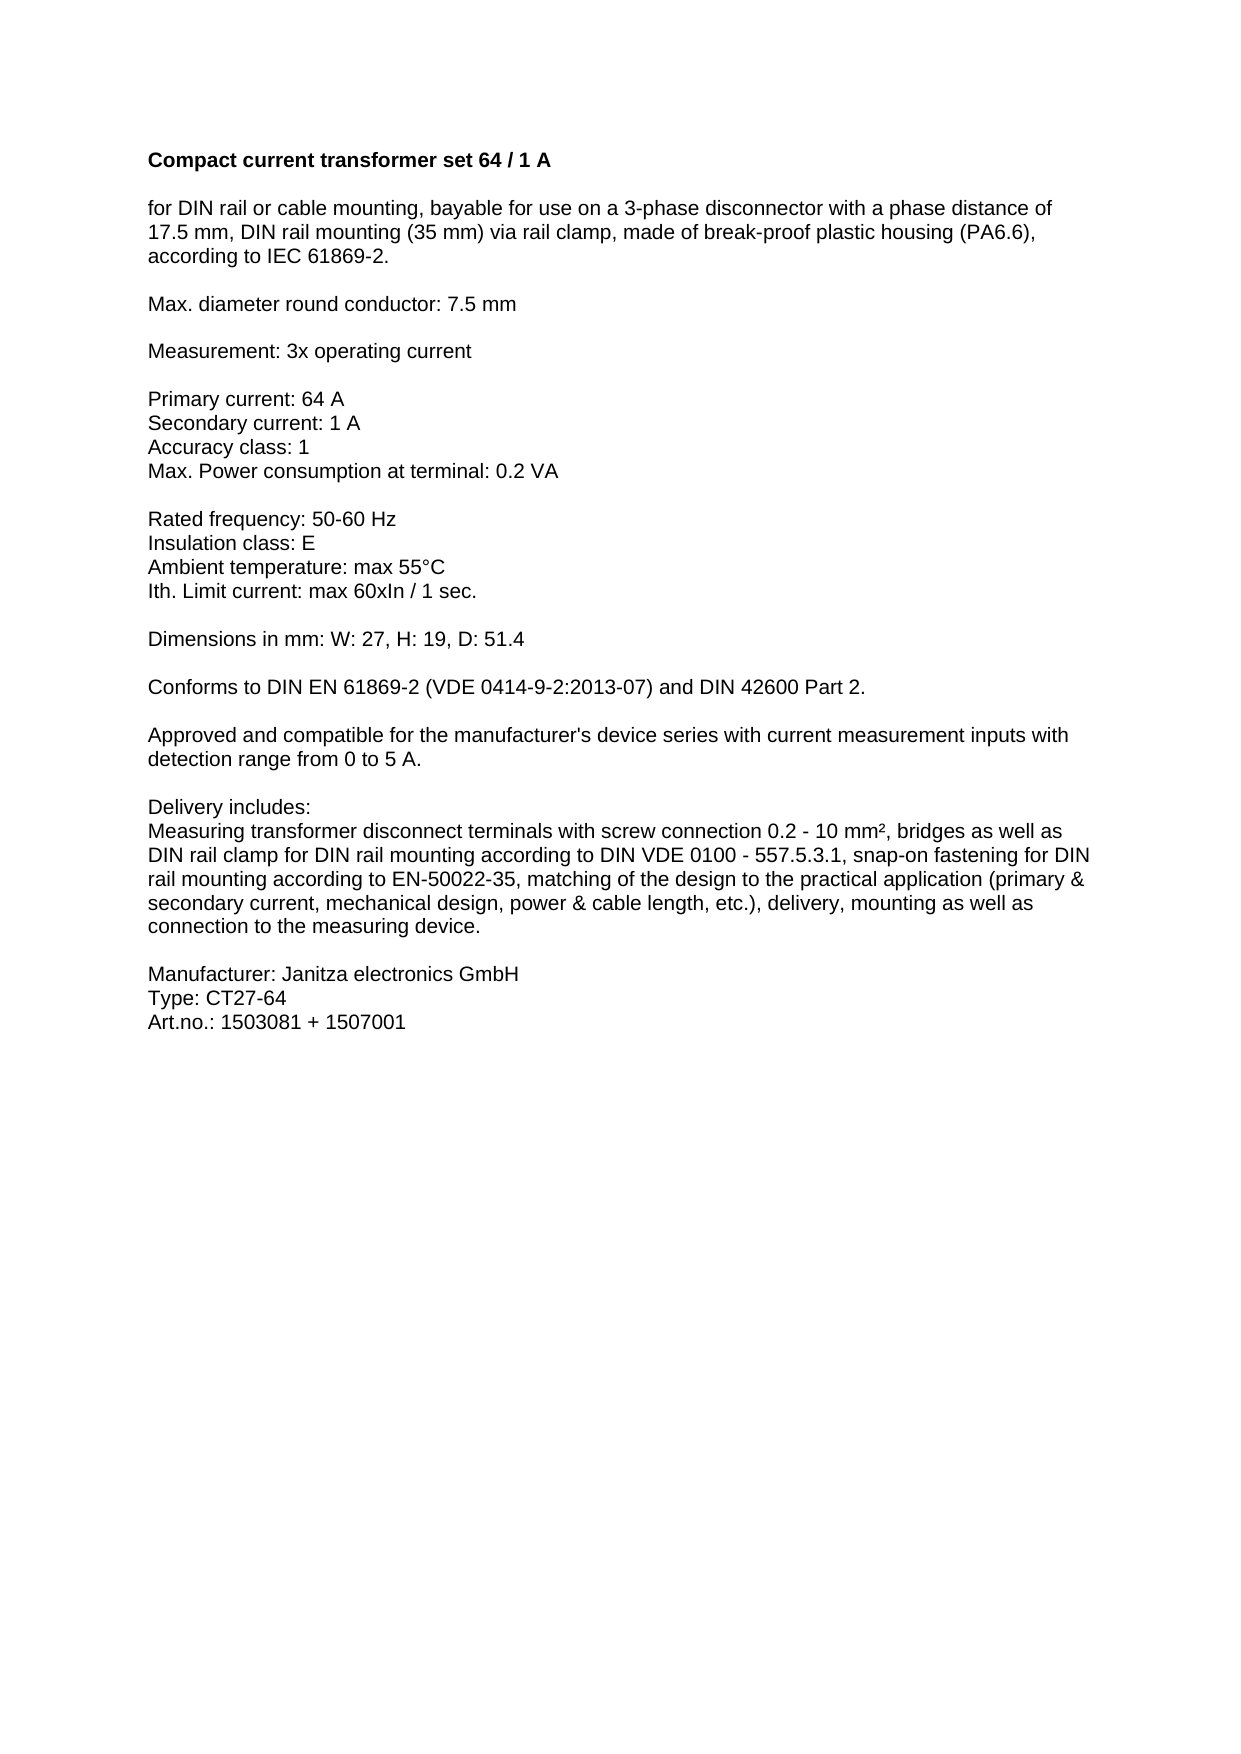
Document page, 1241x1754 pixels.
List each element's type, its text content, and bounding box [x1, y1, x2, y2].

text Ith. Limit current: max 60xIn / 1 sec. [148, 579, 1093, 603]
text Rated frequency: 50-60 Hz [148, 507, 1093, 531]
text Delivery includes: [148, 794, 1093, 818]
text Compact current transformer set 64 / 1 A [148, 148, 1093, 172]
text for DIN rail or cable mounting, bayable for use on a 3-phase disconnector with a phase distance of 17.5 mm, DIN rail mounting (35 mm) via rail clamp, made of break-proof plastic housing (PA6.6), according to IEC 61869-2. [148, 196, 1093, 267]
text Measuring transformer disconnect terminals with screw connection 0.2 - 10 mm², bridges as well as DIN rail clamp for DIN rail mounting according to DIN VDE 0100 - 557.5.3.1, snap-on fastening for DIN rail mounting according to EN-50022-35, matching of the design to the practical application (primary & secondary current, mechanical design, power & cable length, etc.), delivery, mounting as well as connection to the measuring device. [148, 818, 1093, 938]
text Primary current: 64 A [148, 387, 1093, 411]
text Ambient temperature: max 55°C [148, 555, 1093, 579]
text Secondary current: 1 A [148, 411, 1093, 435]
text Dimensions in mm: W: 27, H: 19, D: 51.4 [148, 627, 1093, 651]
text Manufacturer: Janitza electronics GmbH [148, 962, 1093, 986]
text Art.no.: 1503081 + 1507001 [148, 1010, 1093, 1034]
text Insulation class: E [148, 531, 1093, 555]
text Measurement: 3x operating current [148, 339, 1093, 363]
text Conforms to DIN EN 61869-2 (VDE 0414-9-2:2013-07) and DIN 42600 Part 2. [148, 675, 1093, 699]
text Max. Power consumption at terminal: 0.2 VA [148, 459, 1093, 483]
text Type: CT27-64 [148, 986, 1093, 1010]
text Approved and compatible for the manufacturer's device series with current measurement inputs with detection range from 0 to 5 A. [148, 723, 1093, 771]
text Max. diameter round conductor: 7.5 mm [148, 291, 1093, 315]
text Accuracy class: 1 [148, 435, 1093, 459]
